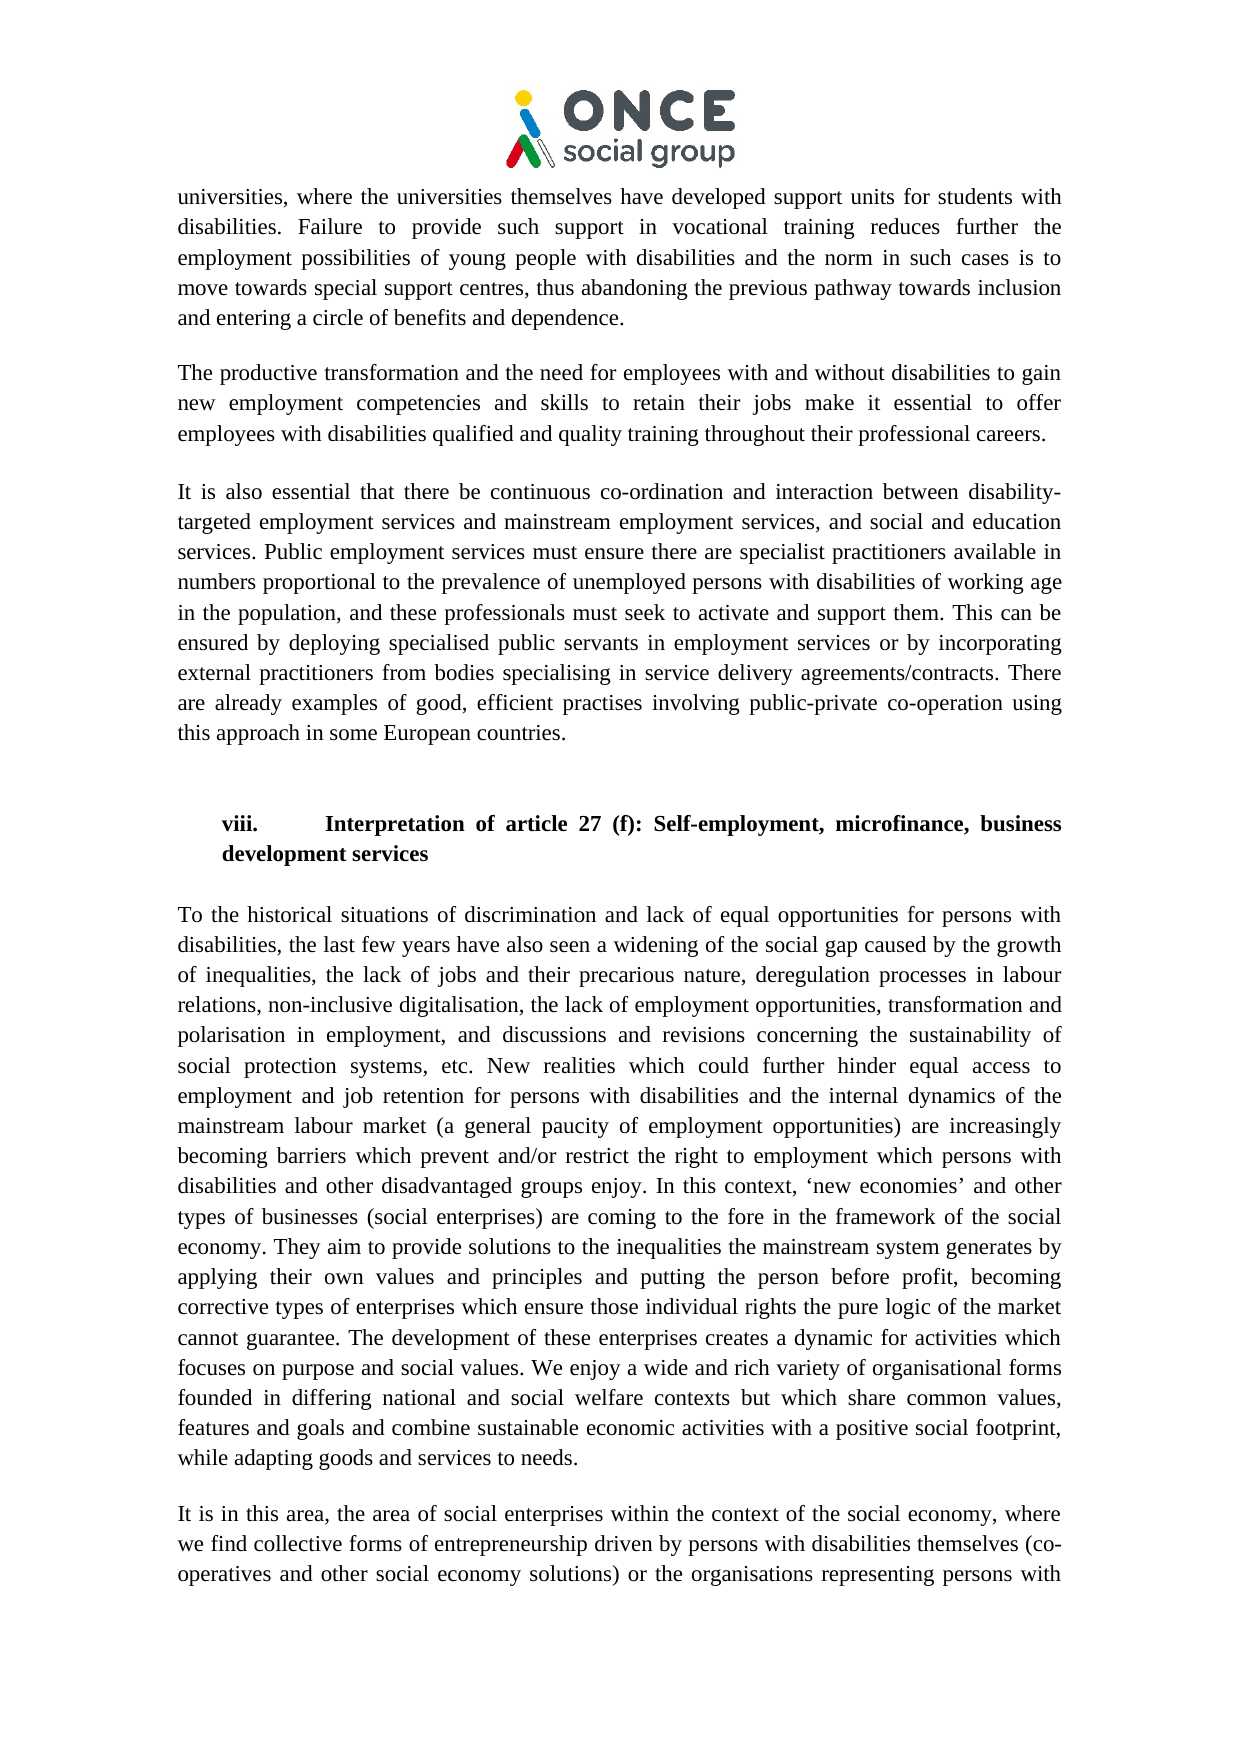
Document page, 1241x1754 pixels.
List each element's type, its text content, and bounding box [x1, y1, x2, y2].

text To the historical situations of discrimination and lack of equal opportunities for persons with disabilities, the last few years have also seen a widening of the social gap caused by the growth of inequalities, the lack of jobs and their precarious nature, deregulation processes in labour relations, non-inclusive digitalisation, the lack of employment opportunities, transformation and polarisation in employment, and discussions and revisions concerning the sustainability of social protection systems, etc. New realities which could further hinder equal access to employment and job retention for persons with disabilities and the internal dynamics of the mainstream labour market (a general paucity of employment opportunities) are increasingly becoming barriers which prevent and/or restrict the right to employment which persons with disabilities and other disadvantaged groups enjoy. In this context, ‘new economies’ and other types of businesses (social enterprises) are coming to the fore in the framework of the social economy. They aim to provide solutions to the inequalities the mainstream system generates by applying their own values and principles and putting the person before profit, becoming corrective types of enterprises which ensure those individual rights the pure logic of the market cannot guarantee. The development of these enterprises creates a dynamic for activities which focuses on purpose and social values. We enjoy a wide and rich variety of organisational forms founded in differing national and social welfare contexts but which share common values, features and goals and combine sustainable economic activities with a positive social footprint, while adapting goods and services to needs. [177, 901, 1063, 1471]
text It is also essential that there be continuous co-ordination and interaction between disability-targeted employment services and mainstream employment services, and social and education services. Public employment services must ensure there are specialist practitioners available in numbers proportional to the prevalence of unemployed persons with disabilities of working age in the population, and these professionals must seek to activate and support them. This can be ensured by deploying specialised public servants in employment services or by incorporating external practitioners from bodies specialising in service delivery agreements/contracts. There are already examples of good, efficient practises involving public-private co-operation using this approach in some European countries. [177, 478, 1063, 746]
list Interpretation of article 27 (f): Self-employment, microfinance, business development services [222, 810, 1063, 867]
text The productive transformation and the need for employees with and without disabilities to gain new employment competencies and skills to retain their jobs make it essential to offer employees with disabilities qualified and quality training throughout their professional careers. [177, 359, 1063, 446]
picture [489, 73, 752, 184]
